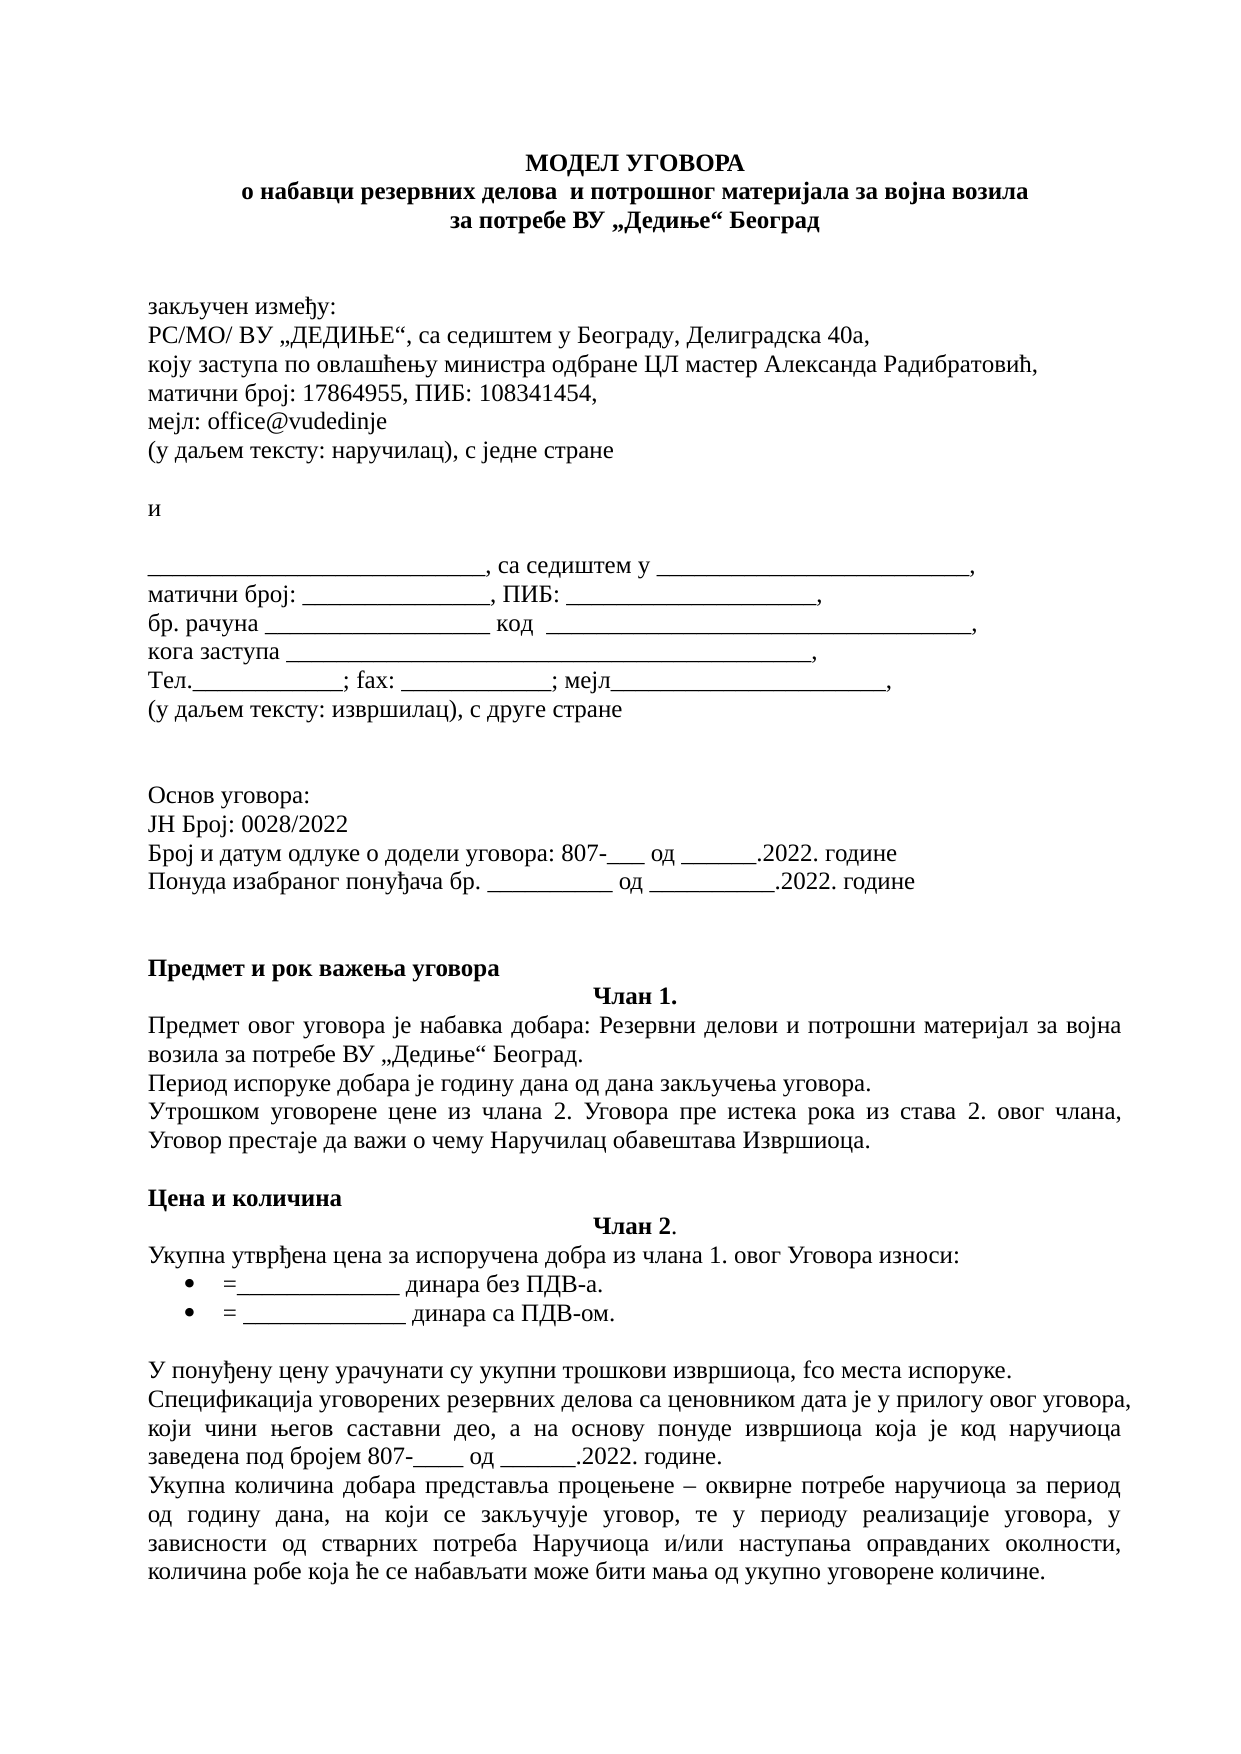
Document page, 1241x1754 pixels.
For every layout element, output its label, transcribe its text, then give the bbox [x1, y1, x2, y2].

text и [148, 493, 1122, 521]
text Тел.____________; fax: ____________; мејл______________________, [148, 665, 1122, 694]
text Цена и количина [148, 1183, 1122, 1211]
text Период испоруке добара је годину дана од дана закључења уговора. [148, 1068, 1122, 1096]
text (у даљем тексту: наручилац), с једне стране [148, 435, 1122, 464]
list = _____________ динара са ПДВ-ом. [185, 1298, 1122, 1326]
list =_____________ динара без ПДВ-а. [185, 1269, 1122, 1298]
text закључен између: [148, 291, 1122, 320]
text ЈН Број: 0028/2022 [148, 809, 1122, 838]
text РС/МО/ ВУ „ДЕДИЊЕ“, са седиштем у Београду, Делиградска 40а, [148, 320, 1122, 349]
text Члан 2. [148, 1211, 1122, 1240]
text који чини његов саставни део, а на основу понуде извршиоца која је код наручиоца заведена под бројем 807-____ од ______.2022. године. [148, 1413, 1122, 1470]
text матични број: 17864955, ПИБ: 108341454, [148, 378, 1122, 406]
text Број и датум одлуке о додели уговора: 807-___ од ______.2022. године [148, 838, 1122, 866]
text коју заступа по овлашћењу министра одбране ЦЛ мастер Александа Радибратовић, [148, 349, 1122, 378]
text Предмет и рок важења уговора [148, 953, 1122, 981]
text Понуда изабраног понуђача бр. __________ од __________.2022. године [148, 866, 1122, 895]
text ___________________________, са седиштем у _________________________, [148, 550, 1122, 579]
text мејл: office@vudedinje [148, 406, 1122, 435]
text о набавци резервних делова и потрошног материјала за војна возила [148, 176, 1122, 205]
text Укупна утврђена цена за испоручена добра из члана 1. овог Уговора износи: [148, 1240, 1122, 1269]
text Основ уговора: [148, 780, 1122, 809]
text за потребе ВУ „Дедиње“ Београд [148, 205, 1122, 234]
text Спецификација уговорених резервних делова са ценовником дата је у прилогу овог уговора, [148, 1384, 1240, 1413]
text бр. рачуна __________________ код __________________________________, [148, 608, 1122, 636]
text МОДЕЛ УГОВОРА [148, 148, 1122, 176]
text (у даљем тексту: извршилац), с друге стране [148, 694, 1122, 723]
text кога заступа __________________________________________, [148, 636, 1122, 665]
text Предмет овог уговора је набавка добара: Резервни делови и потрошни материјал за војна возила за потребе ВУ „Дедиње“ Београд. [148, 1010, 1122, 1068]
text Утрошком уговорене цене из члана 2. Уговора пре истека рока из става 2. овог члана, Уговор престаје да важи о чему Наручилац обавештава Извршиоца. [148, 1096, 1122, 1154]
text Укупна количина добара представља процењене – оквирне потребе наручиоца за период од годину дана, на који се закључује уговор, те у периоду реализације уговора, у зависности од стварних потреба Наручиоца и/или наступања оправданих околности, количина робе која ће се набављати може бити мања од укупно уговорене количине. [148, 1470, 1122, 1585]
text У понуђену цену урачунати су укупни трошкови извршиоца, fco места испоруке. [148, 1355, 1122, 1384]
text матични број: _______________, ПИБ: ____________________, [148, 579, 1122, 608]
text Члан 1. [148, 981, 1122, 1010]
